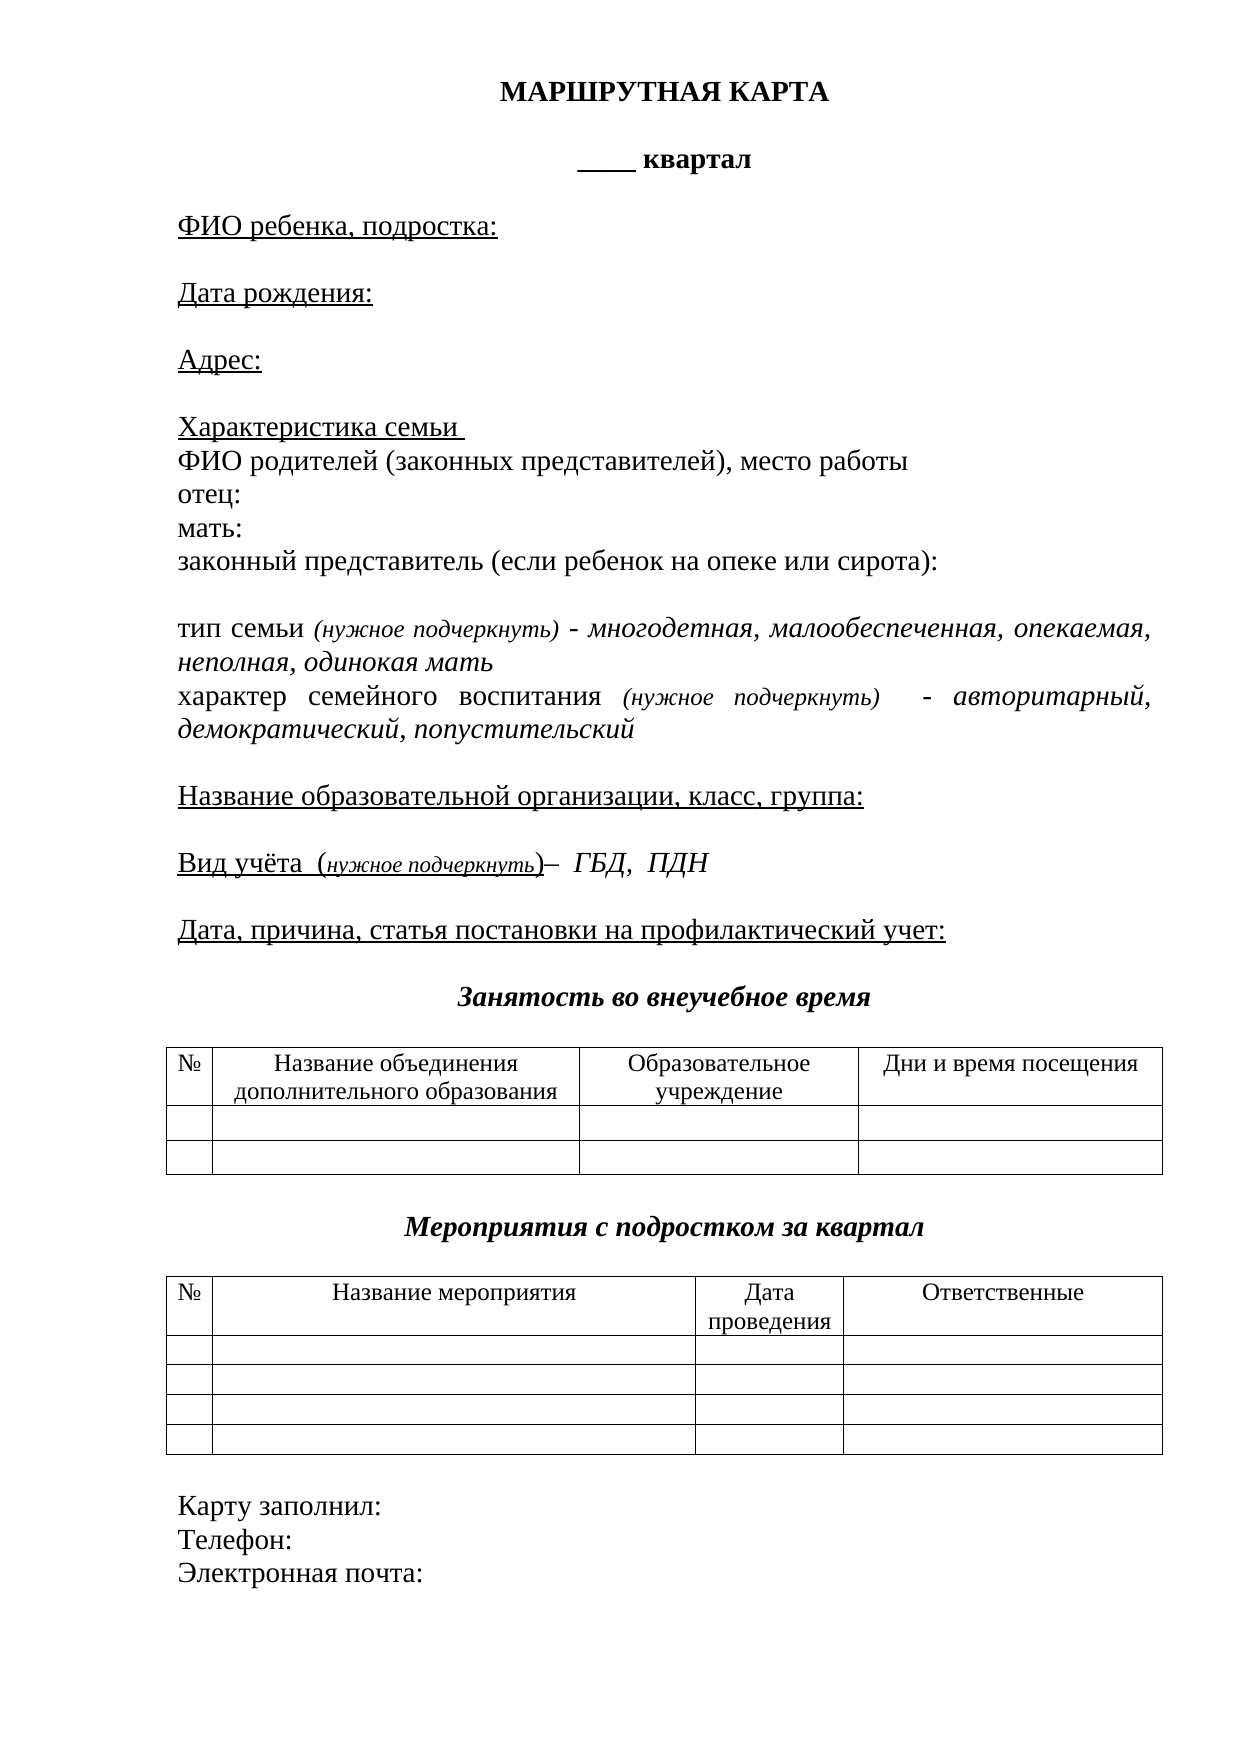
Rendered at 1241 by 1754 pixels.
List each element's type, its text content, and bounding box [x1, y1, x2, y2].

table_cell [580, 1106, 858, 1140]
text Название образовательной организации, класс, группа: [177, 778, 1152, 812]
table_cell [167, 1365, 212, 1394]
text Дата, причина, статья постановки на профилактический учет: [177, 912, 1152, 946]
table_cell [213, 1141, 579, 1174]
table_header Дни и время посещения [859, 1048, 1162, 1105]
table_cell [167, 1395, 212, 1424]
table_cell [859, 1141, 1162, 1174]
table_cell [213, 1106, 579, 1140]
table_header Ответственные [844, 1277, 1162, 1334]
table_cell [167, 1425, 212, 1454]
table_cell [167, 1141, 212, 1174]
table_header Название мероприятия [213, 1277, 695, 1334]
text Характеристика семьи [177, 409, 1152, 443]
text Вид учёта (нужное подчеркнуть)– ГБД, ПДН [177, 845, 1152, 879]
text тип семьи (нужное подчеркнуть) - многодетная, малообеспеченная, опекаемая, неполная, одинокая мать [177, 611, 1152, 678]
text ФИО родителей (законных представителей), место работы [177, 443, 1152, 476]
table_cell [167, 1106, 212, 1140]
text Занятость во внеучебное время [177, 979, 1152, 1013]
text Телефон: [177, 1522, 1152, 1555]
table_header № [167, 1048, 212, 1105]
text МАРШРУТНАЯ КАРТА [177, 74, 1152, 107]
table_cell [213, 1425, 695, 1454]
text Мероприятия с подростком за квартал [177, 1209, 1152, 1242]
text ФИО ребенка, подростка: [177, 208, 1152, 242]
text Электронная почта: [177, 1555, 1152, 1589]
table_cell [696, 1395, 843, 1424]
table_cell [580, 1141, 858, 1174]
table_cell [844, 1365, 1162, 1394]
table_cell [696, 1336, 843, 1364]
text мать: [177, 510, 1152, 543]
table_cell [213, 1395, 695, 1424]
table_cell [213, 1336, 695, 1364]
table_cell [859, 1106, 1162, 1140]
text законный представитель (если ребенок на опеке или сирота): [177, 543, 1152, 577]
table_header Дата проведения [696, 1277, 843, 1334]
table_cell [844, 1336, 1162, 1364]
text характер семейного воспитания (нужное подчеркнуть) - авторитарный, демократический, попустительский [177, 678, 1152, 745]
text ____ квартал [177, 141, 1152, 174]
text отец: [177, 476, 1152, 510]
table_cell [213, 1365, 695, 1394]
table_cell [696, 1425, 843, 1454]
table_header № [167, 1277, 212, 1334]
table_cell [844, 1395, 1162, 1424]
table_cell [167, 1336, 212, 1364]
table_cell [844, 1425, 1162, 1454]
table_cell [696, 1365, 843, 1394]
text Адрес: [177, 342, 1152, 376]
table_header Название объединения дополнительного образования [213, 1048, 579, 1105]
text Карту заполнил: [177, 1488, 1152, 1522]
table_header Образовательное учреждение [580, 1048, 858, 1105]
text Дата рождения: [177, 275, 1152, 309]
